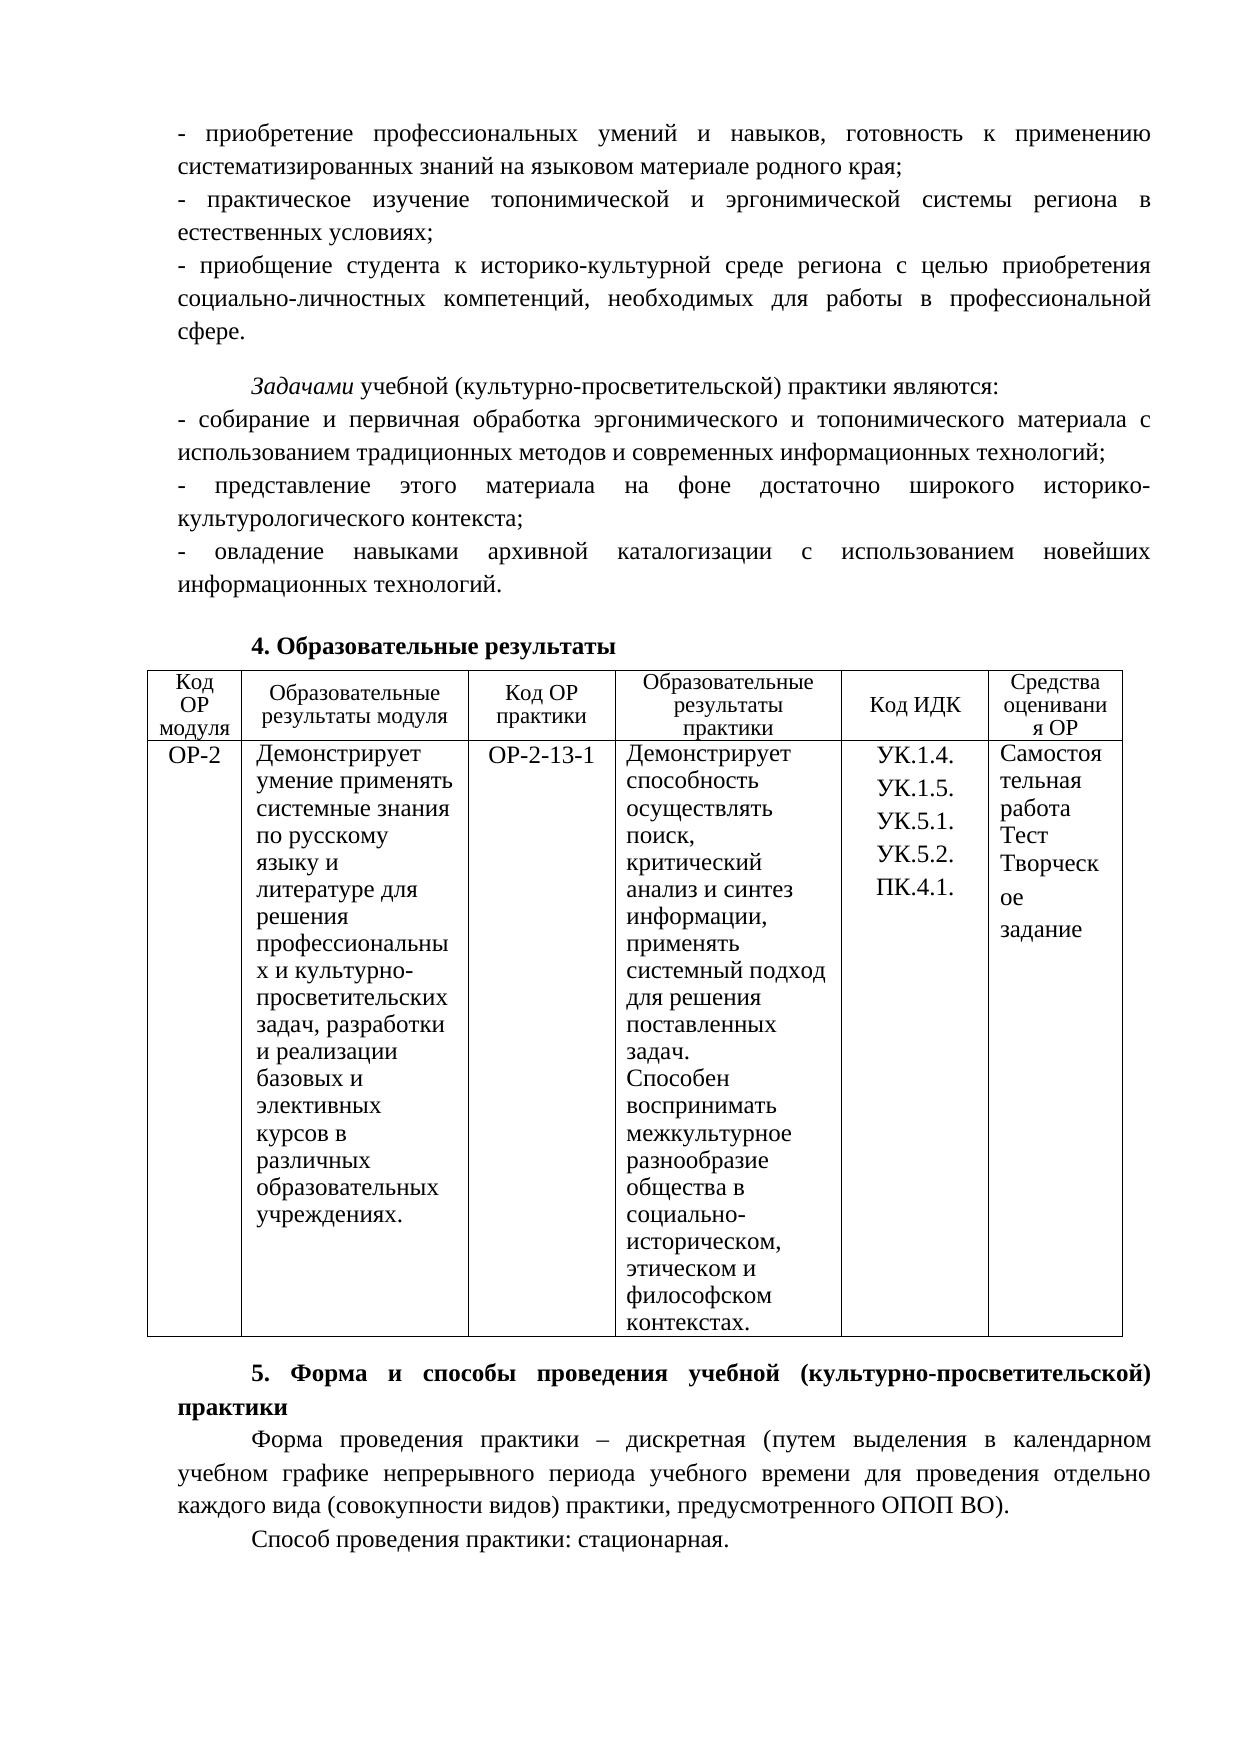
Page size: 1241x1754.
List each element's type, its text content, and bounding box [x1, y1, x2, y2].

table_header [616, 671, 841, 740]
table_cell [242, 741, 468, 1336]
text - приобретение профессиональных умений и навыков, готовность к применению систематизированных знаний на языковом материале родного края; [177, 118, 1152, 180]
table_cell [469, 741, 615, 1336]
text 4. Образовательные результаты [177, 631, 1152, 660]
text - собирание и первичная обработка эргонимического и топонимического материала с использованием традиционных методов и современных информационных технологий; [177, 404, 1152, 466]
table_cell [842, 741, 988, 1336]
text 5. Форма и способы проведения учебной (культурно-просветительской) практики [177, 1358, 1152, 1420]
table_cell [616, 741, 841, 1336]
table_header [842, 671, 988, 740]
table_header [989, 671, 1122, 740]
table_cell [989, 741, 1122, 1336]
text Способ проведения практики: стационарная. [177, 1524, 1152, 1552]
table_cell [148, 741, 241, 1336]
text Форма проведения практики – дискретная (путем выделения в календарном учебном графике непрерывного периода учебного времени для проведения отдельно каждого вида (совокупности видов) практики, предусмотренного ОПОП ВО). [177, 1424, 1152, 1519]
text - практическое изучение топонимической и эргонимической системы региона в естественных условиях; [177, 184, 1152, 246]
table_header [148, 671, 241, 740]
text Задачами учебной (культурно-просветительской) практики являются: [177, 371, 1152, 400]
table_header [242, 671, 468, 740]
text - представление этого материала на фоне достаточно широкого историко-культурологического контекста; [177, 470, 1152, 532]
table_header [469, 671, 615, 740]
text - приобщение студента к историко-культурной среде региона с целью приобретения социально-личностных компетенций, необходимых для работы в профессиональной сфере. [177, 250, 1152, 345]
text - овладение навыками архивной каталогизации с использованием новейших информационных технологий. [177, 536, 1152, 598]
